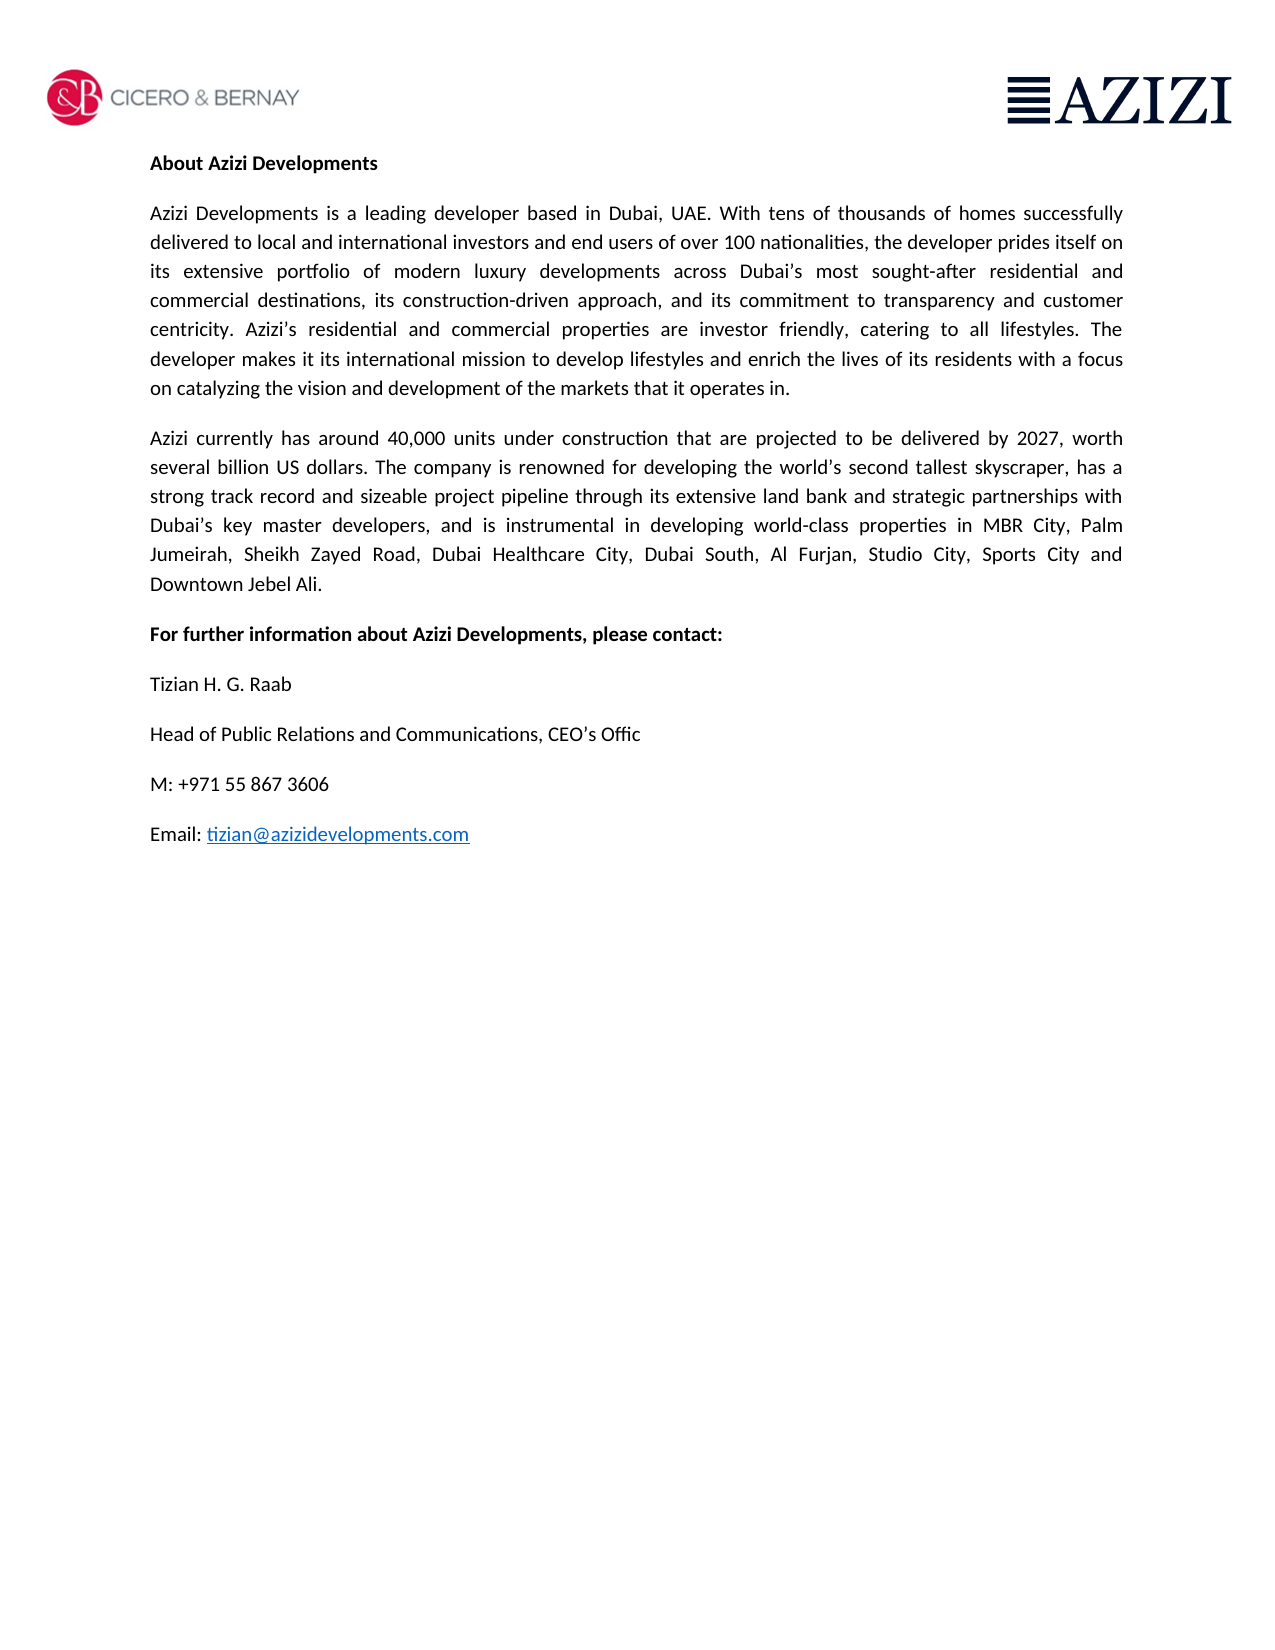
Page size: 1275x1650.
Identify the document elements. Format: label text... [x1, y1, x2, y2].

text Head of Public Relations and Communications, CEO’s Offic [150, 721, 1125, 746]
text M: +971 55 867 3606 [150, 771, 1125, 796]
text About Azizi Developments [150, 150, 1125, 175]
text Azizi Developments is a leading developer based in Dubai, UAE. With tens of thousands of homes successfully delivered to local and international investors and end users of over 100 nationalities, the developer prides itself on its extensive portfolio of modern luxury developments across Dubai’s most sought-after residential and commercial destinations, its construction-driven approach, and its commitment to transparency and customer centricity. Azizi’s residential and commercial properties are investor friendly, catering to all lifestyles. The developer makes it its international mission to develop lifestyles and enrich the lives of its residents with a focus on catalyzing the vision and development of the markets that it operates in. [150, 200, 1125, 400]
text Tizian H. G. Raab [150, 671, 1125, 696]
text Email: tizian@azizidevelopments.com [150, 821, 1125, 846]
picture [34, 62, 311, 136]
text Azizi currently has around 40,000 units under construction that are projected to be delivered by 2027, worth several billion US dollars. The company is renowned for developing the world’s second tallest skyscraper, has a strong track record and sizeable project pipeline through its extensive land bank and strategic partnerships with Dubai’s key master developers, and is instrumental in developing world-class properties in MBR City, Palm Jumeirah, Sheikh Zayed Road, Dubai Healthcare City, Dubai South, Al Furjan, Studio City, Sports City and Downtown Jebel Ali. [150, 425, 1125, 596]
text For further information about Azizi Developments, please contact: [150, 621, 1125, 646]
